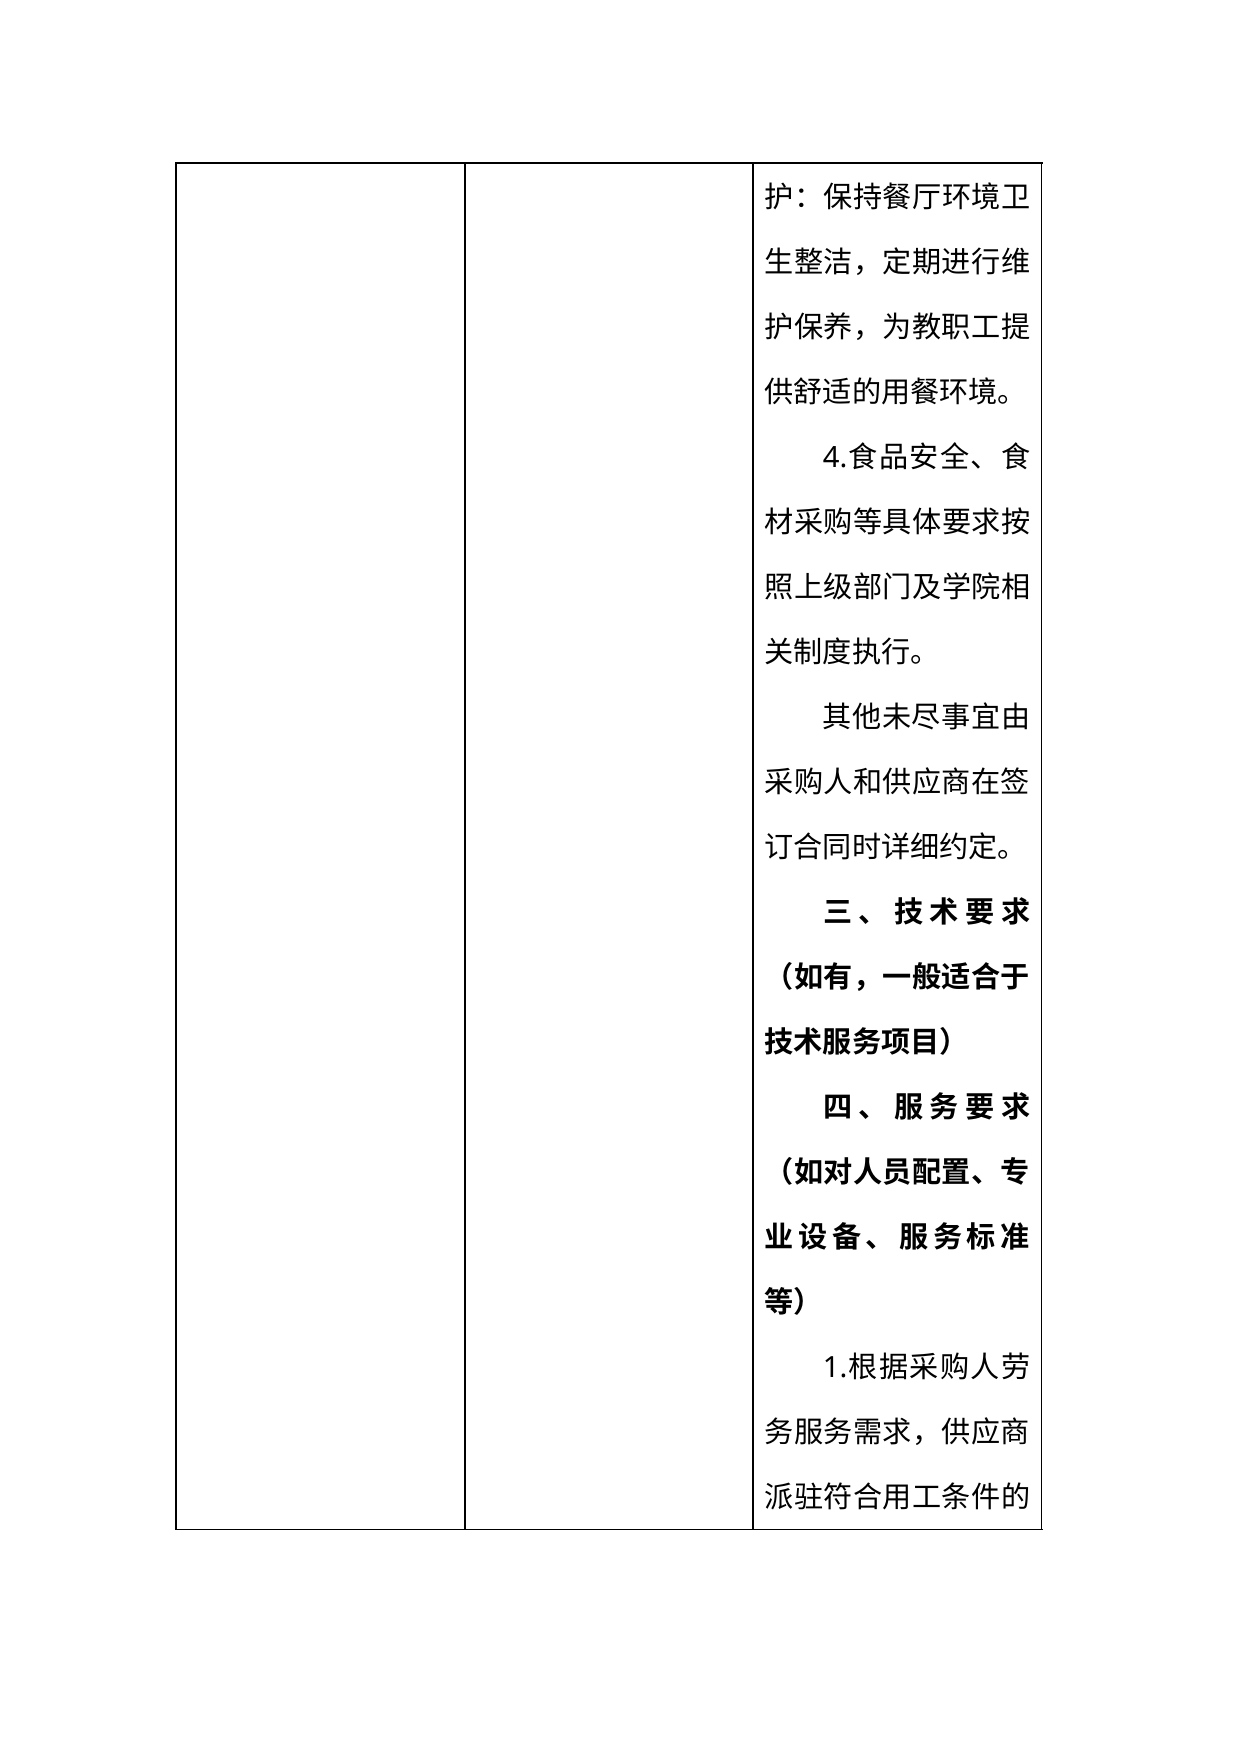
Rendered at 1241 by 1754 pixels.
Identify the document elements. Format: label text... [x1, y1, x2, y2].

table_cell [754, 164, 1041, 1528]
table_cell [466, 164, 752, 1528]
table_cell 1 [177, 164, 464, 1528]
